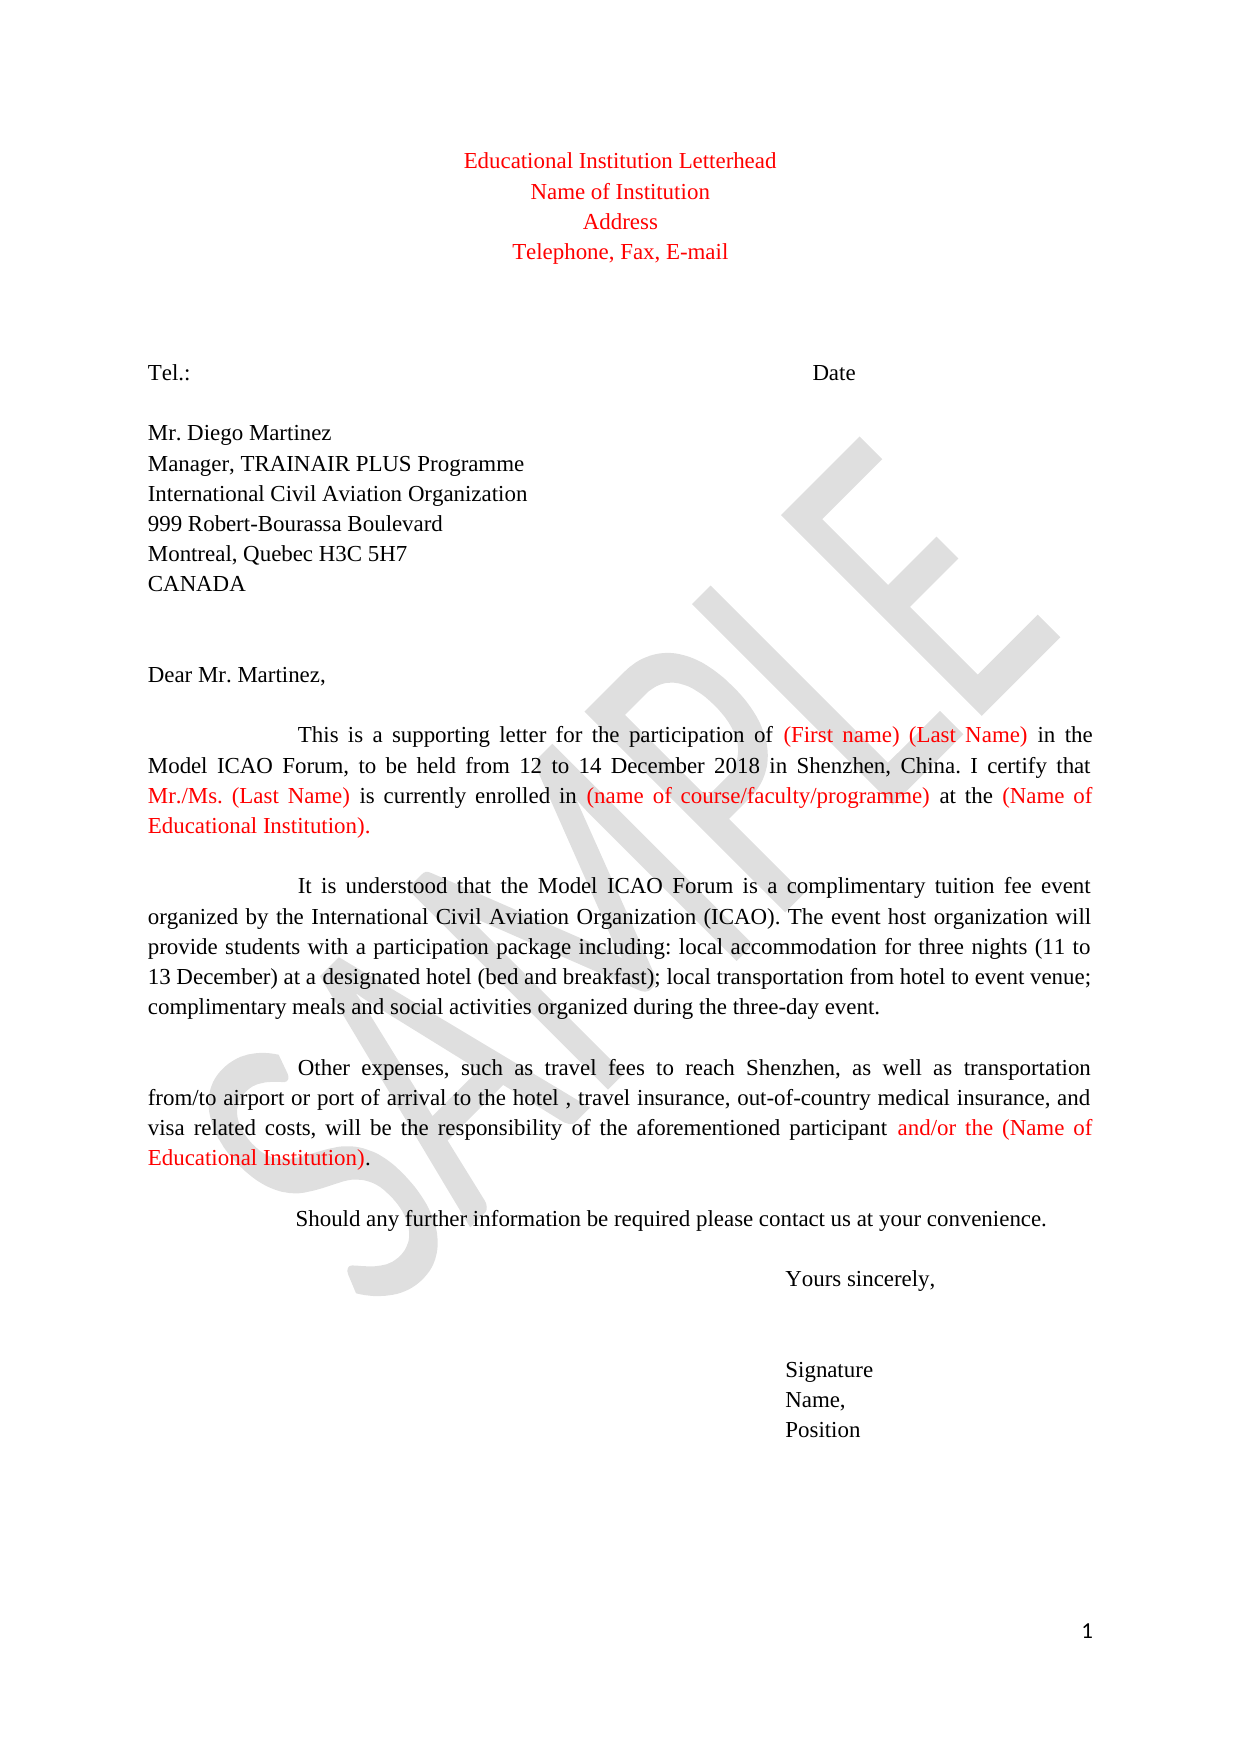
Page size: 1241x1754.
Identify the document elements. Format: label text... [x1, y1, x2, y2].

text Mr. Diego Martinez [148, 419, 1093, 446]
text Telephone, Fax, E-mail [148, 238, 1093, 264]
text Educational Institution Letterhead [148, 148, 1093, 174]
text Dear Mr. Martinez, [148, 661, 1093, 687]
text Position [785, 1416, 1093, 1443]
text Address [148, 208, 1093, 234]
text Yours sincerely, [785, 1265, 1093, 1292]
text Name of Institution [148, 178, 1093, 204]
text Montreal, Quebec H3C 5H7 [148, 540, 1093, 567]
text International Civil Aviation Organization [148, 480, 1093, 506]
text Manager, TRAINAIR PLUS Programme [148, 450, 1093, 476]
text It is understood that the Model ICAO Forum is a complimentary tuition fee event organized by the International Civil Aviation Organization (ICAO). The event host organization will provide students with a participation package including: local accommodation for three nights (11 to 13 December) at a designated hotel (bed and breakfast); local transportation from hotel to event venue; complimentary meals and social activities organized during the three-day event. [148, 873, 1093, 1020]
text Signature [785, 1356, 1093, 1382]
text CANADA [148, 571, 1093, 597]
text Tel.: Date [148, 359, 1093, 385]
text Should any further information be required please contact us at your convenience. [221, 1205, 1093, 1231]
text Name, [785, 1386, 1093, 1412]
text Other expenses, such as travel fees to reach Shenzhen, as well as transportation from/to airport or port of arrival to the hotel , travel insurance, out-of-country medical insurance, and visa related costs, will be the responsibility of the aforementioned participant and/or the (Name of Educational Institution). [148, 1054, 1093, 1171]
text This is a supporting letter for the participation of (First name) (Last Name) in the Model ICAO Forum, to be held from 12 to 14 December 2018 in Shenzhen, China. I certify that Mr./Ms. (Last Name) is currently enrolled in (name of course/faculty/programme) at the (Name of Educational Institution). [148, 722, 1093, 838]
text 999 Robert-Bourassa Boulevard [148, 510, 1093, 536]
